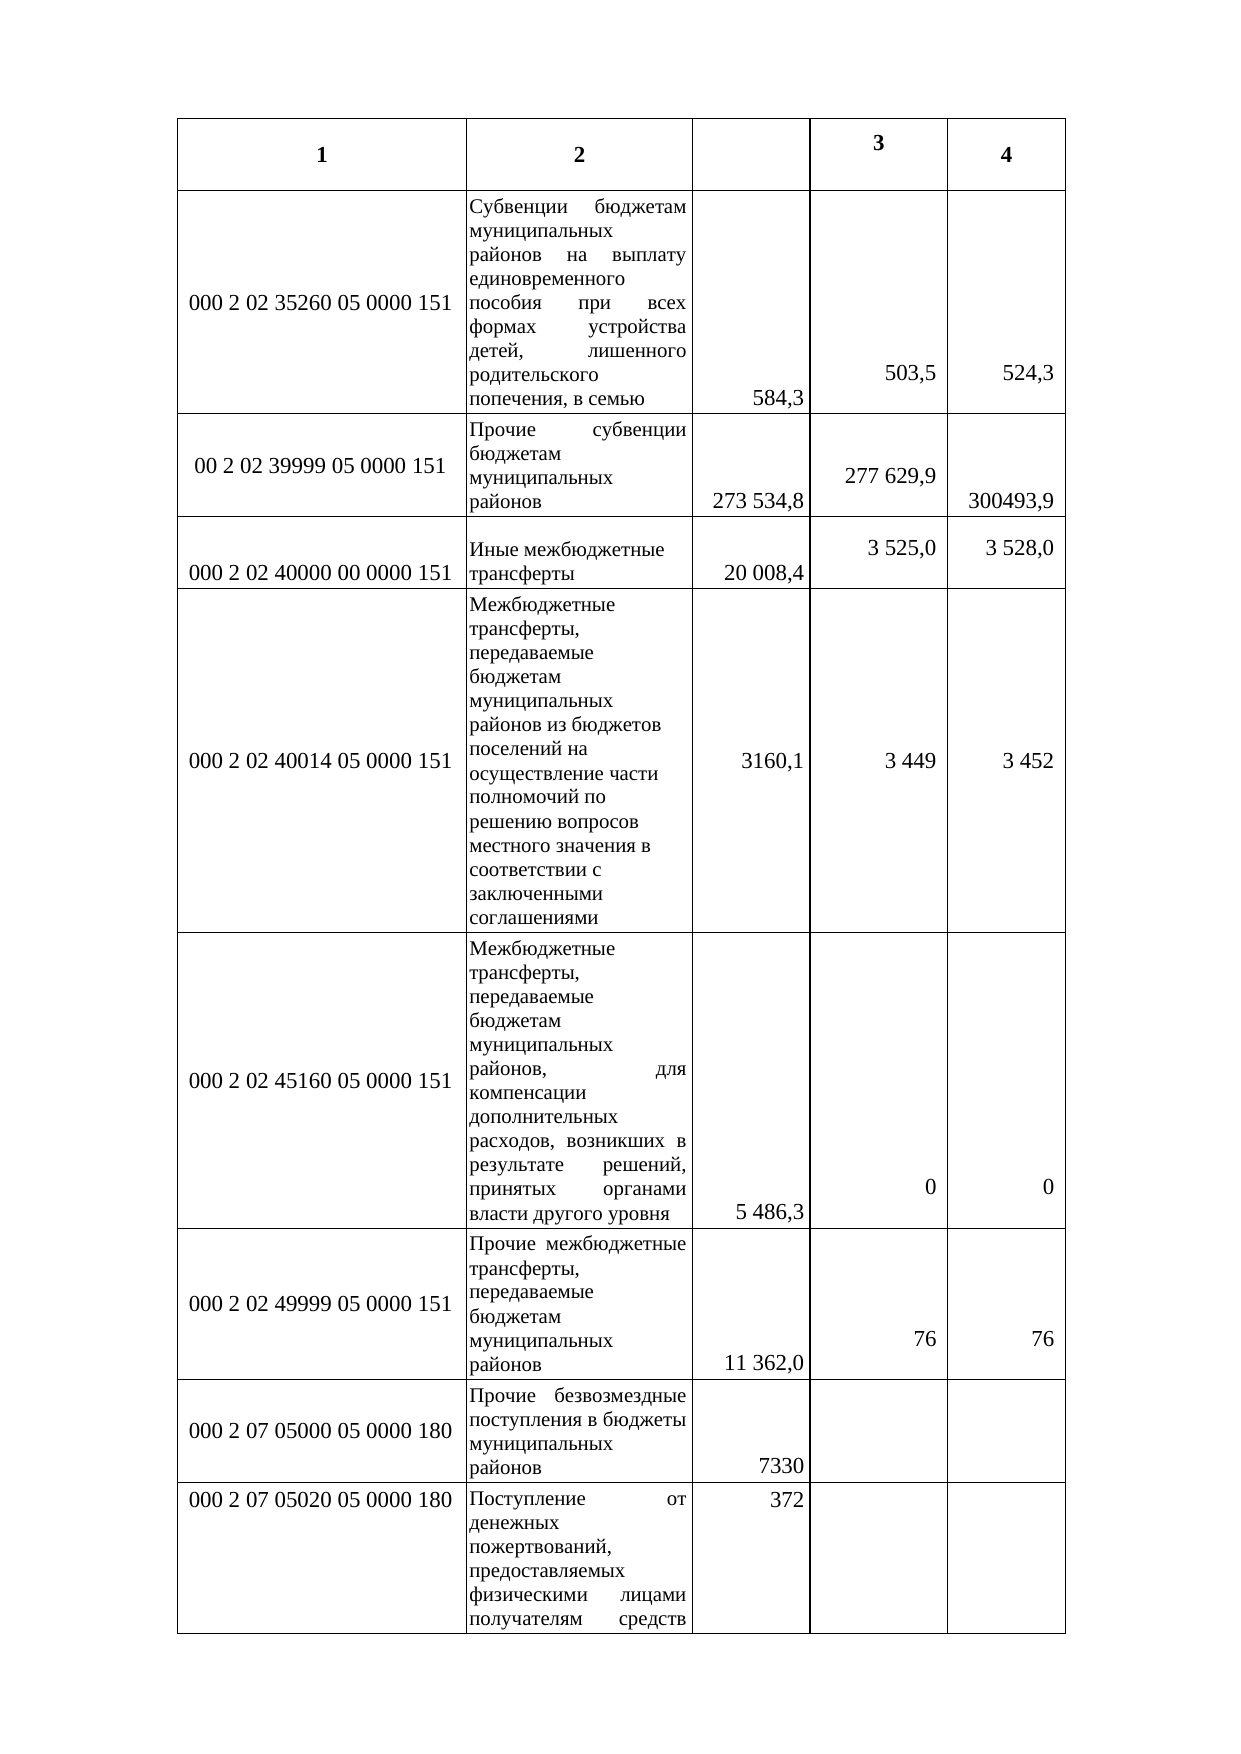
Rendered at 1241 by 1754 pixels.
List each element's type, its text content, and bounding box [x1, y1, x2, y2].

table_cell [948, 1380, 1065, 1482]
table_header 4 [948, 119, 1065, 189]
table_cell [467, 1483, 692, 1633]
table_cell Иные межбюджетные трансферты [467, 517, 692, 588]
table_cell Субвенции бюджетам муниципальных районов на выплату единовременного пособия при всех формах устройства детей, лишенного родительского попечения, в семью [467, 191, 692, 413]
table_cell 3 525,0 [811, 517, 947, 588]
table_cell 000 2 02 35260 05 0000 151 [178, 191, 466, 413]
table_cell 000 2 07 05000 05 0000 180 [178, 1380, 466, 1482]
table_cell 277 629,9 [811, 414, 947, 516]
table_header 1 [178, 119, 466, 189]
table_cell Межбюджетные трансферты, передаваемые бюджетам муниципальных районов, для компенсации дополнительных расходов, возникших в результате решений, принятых органами власти другого уровня [467, 933, 692, 1227]
table_cell Прочие межбюджетные трансферты, передаваемые бюджетам муниципальных районов [467, 1229, 692, 1379]
table_header 3 [811, 119, 947, 189]
table_cell 11 362,0 [693, 1229, 809, 1379]
table_cell Прочие субвенции бюджетам муниципальных районов [467, 414, 692, 516]
table_cell Прочие безвозмездные поступления в бюджеты муниципальных районов [467, 1380, 692, 1482]
table_cell [811, 1380, 947, 1482]
table_cell 000 2 02 49999 05 0000 151 [178, 1229, 466, 1379]
table_cell 524,3 [948, 191, 1065, 413]
table_cell 000 2 02 40014 05 0000 151 [178, 589, 466, 932]
table_cell 0 [811, 933, 947, 1227]
table_cell 0 [948, 933, 1065, 1227]
table_header 2 [467, 119, 692, 189]
table_cell 76 [811, 1229, 947, 1379]
table_cell 273 534,8 [693, 414, 809, 516]
table_cell 584,3 [693, 191, 809, 413]
table_cell 503,5 [811, 191, 947, 413]
table_cell 3160,1 [693, 589, 809, 932]
table_cell [948, 1483, 1065, 1633]
table_cell 000 2 02 40000 00 0000 151 [178, 517, 466, 588]
table_cell 000 2 07 05020 05 0000 180 [178, 1483, 466, 1633]
table_cell 000 2 02 45160 05 0000 151 [178, 933, 466, 1227]
table_cell [811, 1483, 947, 1633]
table_cell 76 [948, 1229, 1065, 1379]
table_cell 300493,9 [948, 414, 1065, 516]
table_cell 20 008,4 [693, 517, 809, 588]
table_header [693, 119, 809, 189]
table_cell 3 528,0 [948, 517, 1065, 588]
table_cell 7330 [693, 1380, 809, 1482]
table_cell 3 452 [948, 589, 1065, 932]
table_cell Межбюджетные трансферты, передаваемые бюджетам муниципальных районов из бюджетов поселений на осуществление части полномочий по решению вопросов местного значения в соответствии с заключенными соглашениями [467, 589, 692, 932]
table_cell 00 2 02 39999 05 0000 151 [178, 414, 466, 516]
table_cell 3 449 [811, 589, 947, 932]
table_cell 372 [693, 1483, 809, 1633]
table_cell 5 486,3 [693, 933, 809, 1227]
